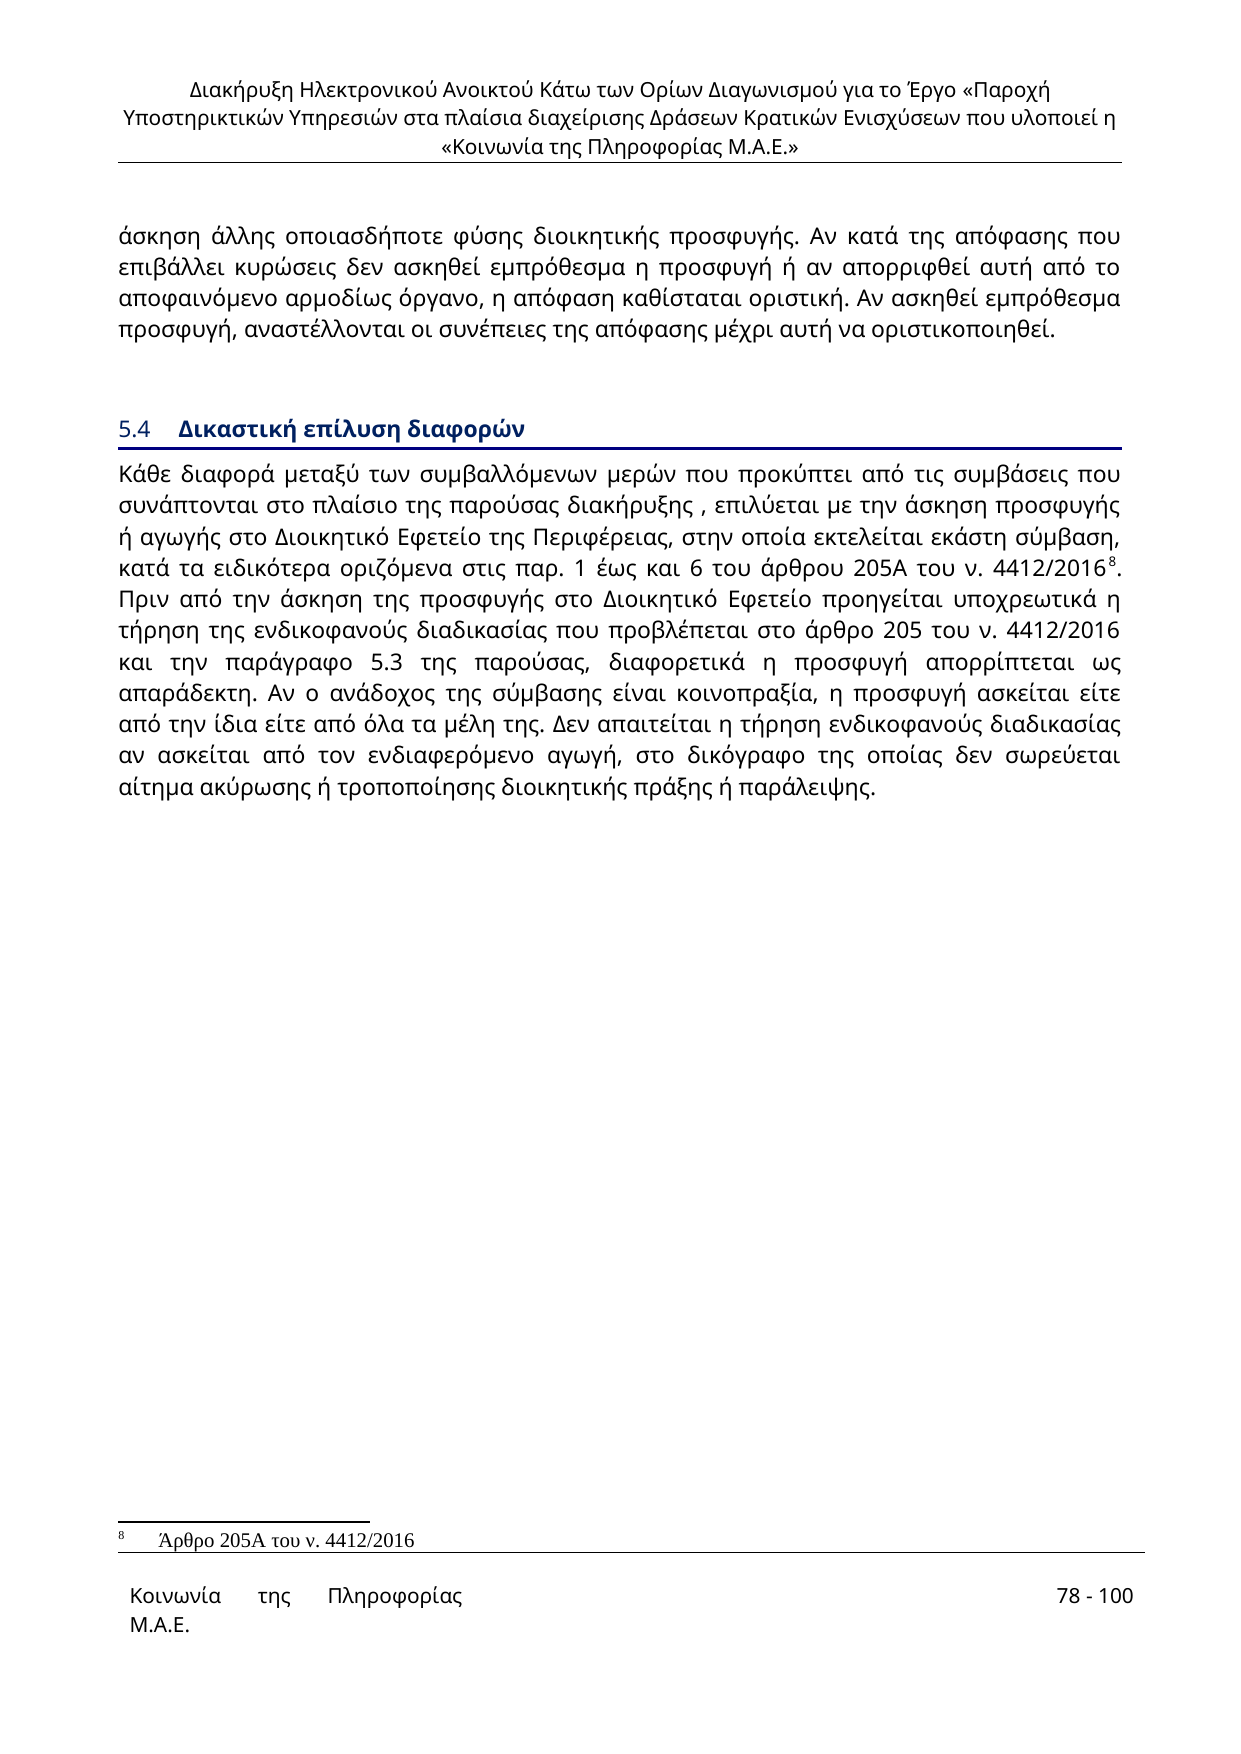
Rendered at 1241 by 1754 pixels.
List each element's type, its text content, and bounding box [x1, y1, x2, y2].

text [118, 220, 1122, 345]
text Κάθε διαφορά μεταξύ των συμβαλλόμενων μερών που προκύπτει από τις συμβάσεις που συνάπτονται στο πλαίσιο της παρούσας διακήρυξης , επιλύεται με την άσκηση προσφυγής ή αγωγής στο Διοικητικό Εφετείο της Περιφέρειας, στην οποία εκτελείται εκάστη σύμβαση, κατά τα ειδικότερα οριζόμενα στις παρ. 1 έως και 6 του άρθρου 205Α του ν. 4412/2016. Πριν από την άσκηση της προσφυγής στο Διοικητικό Εφετείο προηγείται υποχρεωτικά η τήρηση της ενδικοφανούς διαδικασίας που προβλέπεται στο άρθρο 205 του ν. 4412/2016 και την παράγραφο 5.3 της παρούσας, διαφορετικά η προσφυγή απορρίπτεται ως απαράδεκτη. Αν ο ανάδοχος της σύμβασης είναι κοινοπραξία, η προσφυγή ασκείται είτε από την ίδια είτε από όλα τα μέλη της. Δεν απαιτείται η τήρηση ενδικοφανούς διαδικασίας αν ασκείται από τον ενδιαφερόμενο αγωγή, στο δικόγραφο της οποίας δεν σωρεύεται αίτημα ακύρωσης ή τροποποίησης διοικητικής πράξης ή παράλειψης. [118, 458, 1122, 802]
subtitle Δικαστική επίλυση διαφορών [118, 413, 1122, 447]
